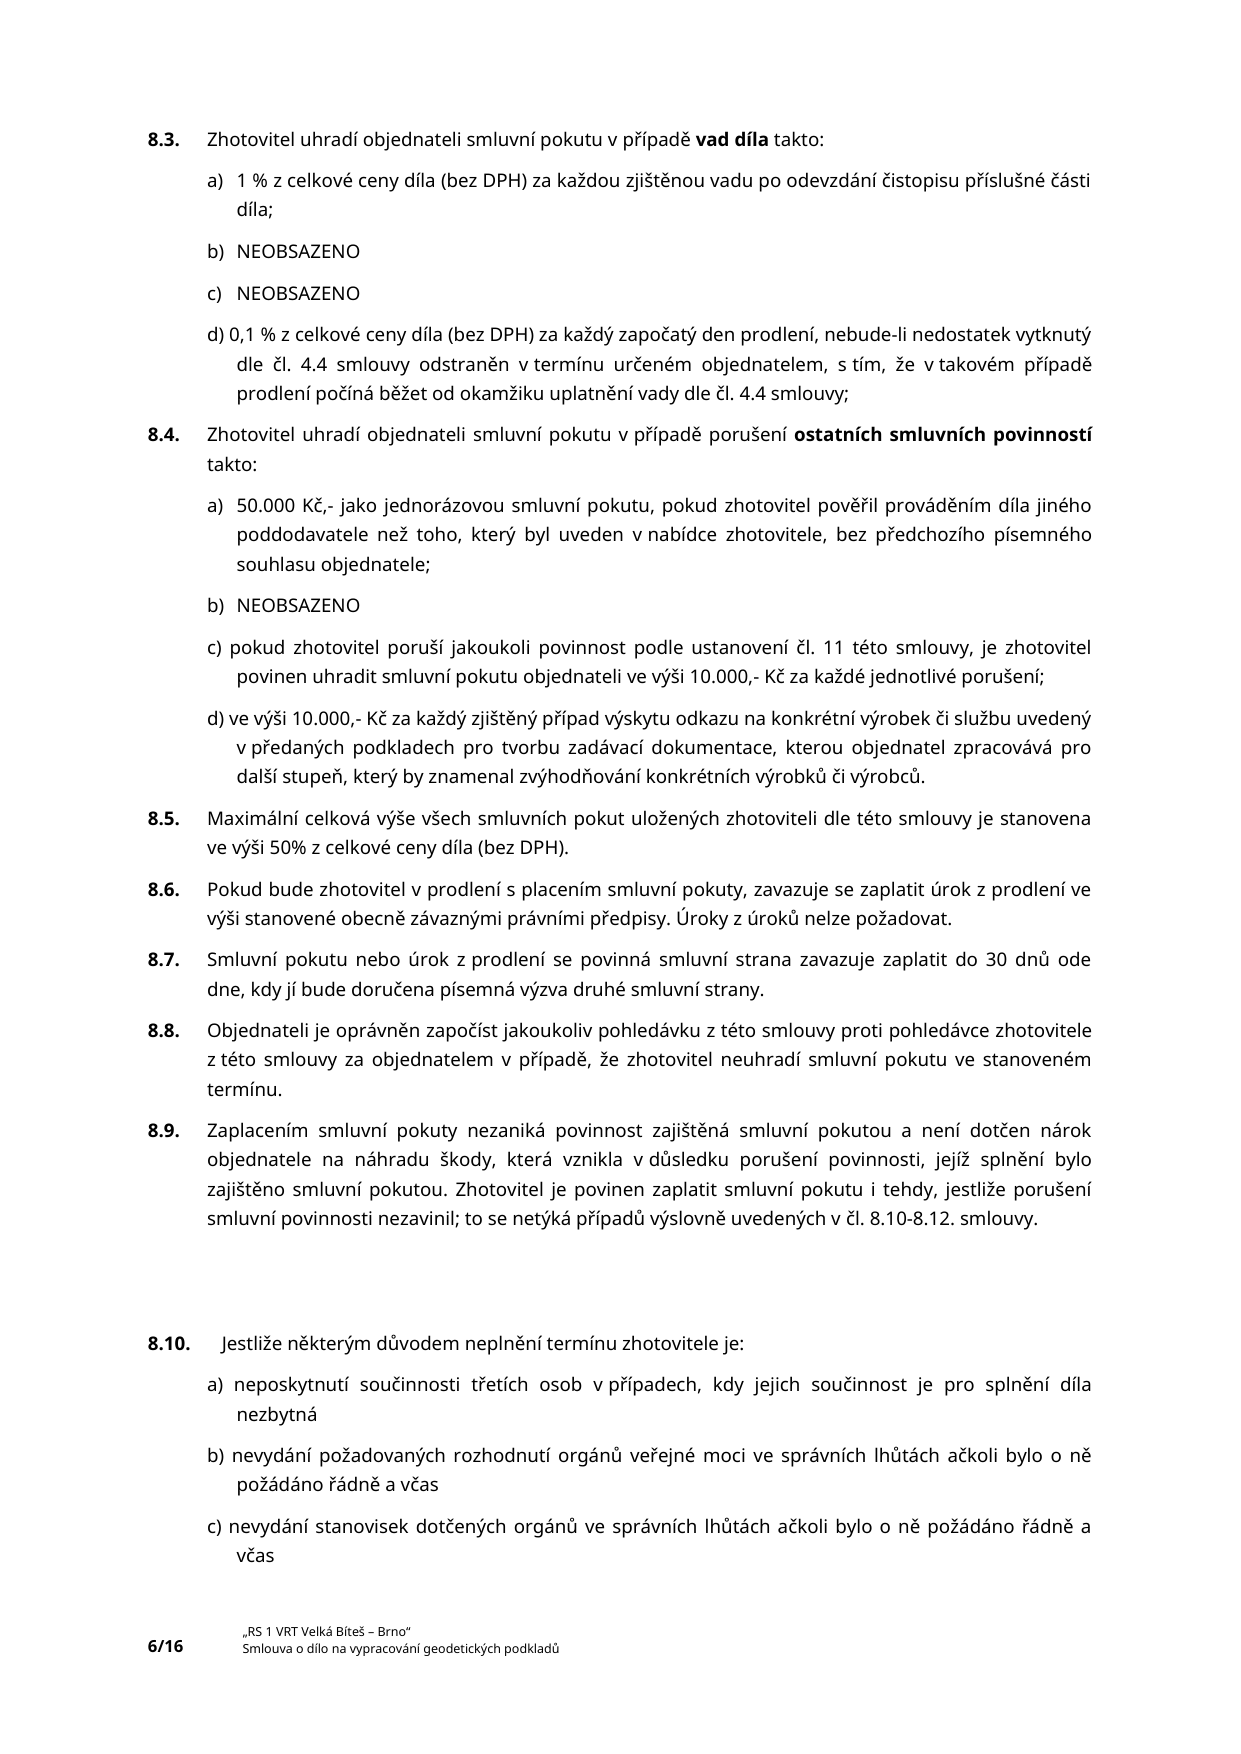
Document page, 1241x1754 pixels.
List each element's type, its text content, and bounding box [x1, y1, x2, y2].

text d) ve výši 10.000,- Kč za každý zjištěný případ výskytu odkazu na konkrétní výrobek či službu uvedený v předaných podkladech pro tvorbu zadávací dokumentace, kterou objednatel zpracovává pro další stupeň, který by znamenal zvýhodňování konkrétních výrobků či výrobců. [207, 702, 1092, 789]
text c) pokud zhotovitel poruší jakoukoli povinnost podle ustanovení čl. 11 této smlouvy, je zhotovitel povinen uhradit smluvní pokutu objednateli ve výši 10.000,- Kč za každé jednotlivé porušení; [207, 631, 1092, 689]
text b) nevydání požadovaných rozhodnutí orgánů veřejné moci ve správních lhůtách ačkoli bylo o ně požádáno řádně a včas [207, 1439, 1092, 1498]
text a) 1 % z celkové ceny díla (bez DPH) za každou zjištěnou vadu po odevzdání čistopisu příslušné části díla; [207, 164, 1092, 223]
text 8.6. Pokud bude zhotovitel v prodlení s placením smluvní pokuty, zavazuje se zaplatit úrok z prodlení ve výši stanovené obecně závaznými právními předpisy. Úroky z úroků nelze požadovat. [148, 873, 1092, 931]
text 8.7. Smluvní pokutu nebo úrok z prodlení se povinná smluvní strana zavazuje zaplatit do 30 dnů ode dne, kdy jí bude doručena písemná výzva druhé smluvní strany. [148, 943, 1092, 1002]
text c) NEOBSAZENO [207, 277, 1092, 306]
text 8.5. Maximální celková výše všech smluvních pokut uložených zhotoviteli dle této smlouvy je stanovena ve výši 50% z celkové ceny díla (bez DPH). [148, 802, 1092, 860]
text 8.9. Zaplacením smluvní pokuty nezaniká povinnost zajištěná smluvní pokutou a není dotčen nárok objednatele na náhradu škody, která vznikla v důsledku porušení povinnosti, jejíž splnění bylo zajištěno smluvní pokutou. Zhotovitel je povinen zaplatit smluvní pokutu i tehdy, jestliže porušení smluvní povinnosti nezavinil; to se netýká případů výslovně uvedených v čl. 8.10-8.12. smlouvy. [148, 1114, 1092, 1231]
subtitle 8.3. Zhotovitel uhradí objednateli smluvní pokutu v případě vad díla takto: [148, 126, 1092, 152]
text a) neposkytnutí součinnosti třetích osob v případech, kdy jejich součinnost je pro splnění díla nezbytná [207, 1368, 1092, 1427]
text 8.10. Jestliže některým důvodem neplnění termínu zhotovitele je: [148, 1327, 1092, 1356]
text a) 50.000 Kč,- jako jednorázovou smluvní pokutu, pokud zhotovitel pověřil prováděním díla jiného poddodavatele než toho, který byl uveden v nabídce zhotovitele, bez předchozího písemného souhlasu objednatele; [207, 489, 1092, 577]
text c) nevydání stanovisek dotčených orgánů ve správních lhůtách ačkoli bylo o ně požádáno řádně a včas [207, 1510, 1092, 1568]
subtitle 8.4. Zhotovitel uhradí objednateli smluvní pokutu v případě porušení ostatních smluvních povinností takto: [148, 418, 1092, 477]
text b) NEOBSAZENO [207, 235, 1092, 264]
text 8.8. Objednateli je oprávněn započíst jakoukoliv pohledávku z této smlouvy proti pohledávce zhotovitele z této smlouvy za objednatelem v případě, že zhotovitel neuhradí smluvní pokutu ve stanoveném termínu. [148, 1014, 1092, 1102]
text b) NEOBSAZENO [207, 589, 1092, 618]
text d) 0,1 % z celkové ceny díla (bez DPH) za každý započatý den prodlení, nebude-li nedostatek vytknutý dle čl. 4.4 smlouvy odstraněn v termínu určeném objednatelem, s tím, že v takovém případě prodlení počíná běžet od okamžiku uplatnění vady dle čl. 4.4 smlouvy; [207, 318, 1092, 406]
